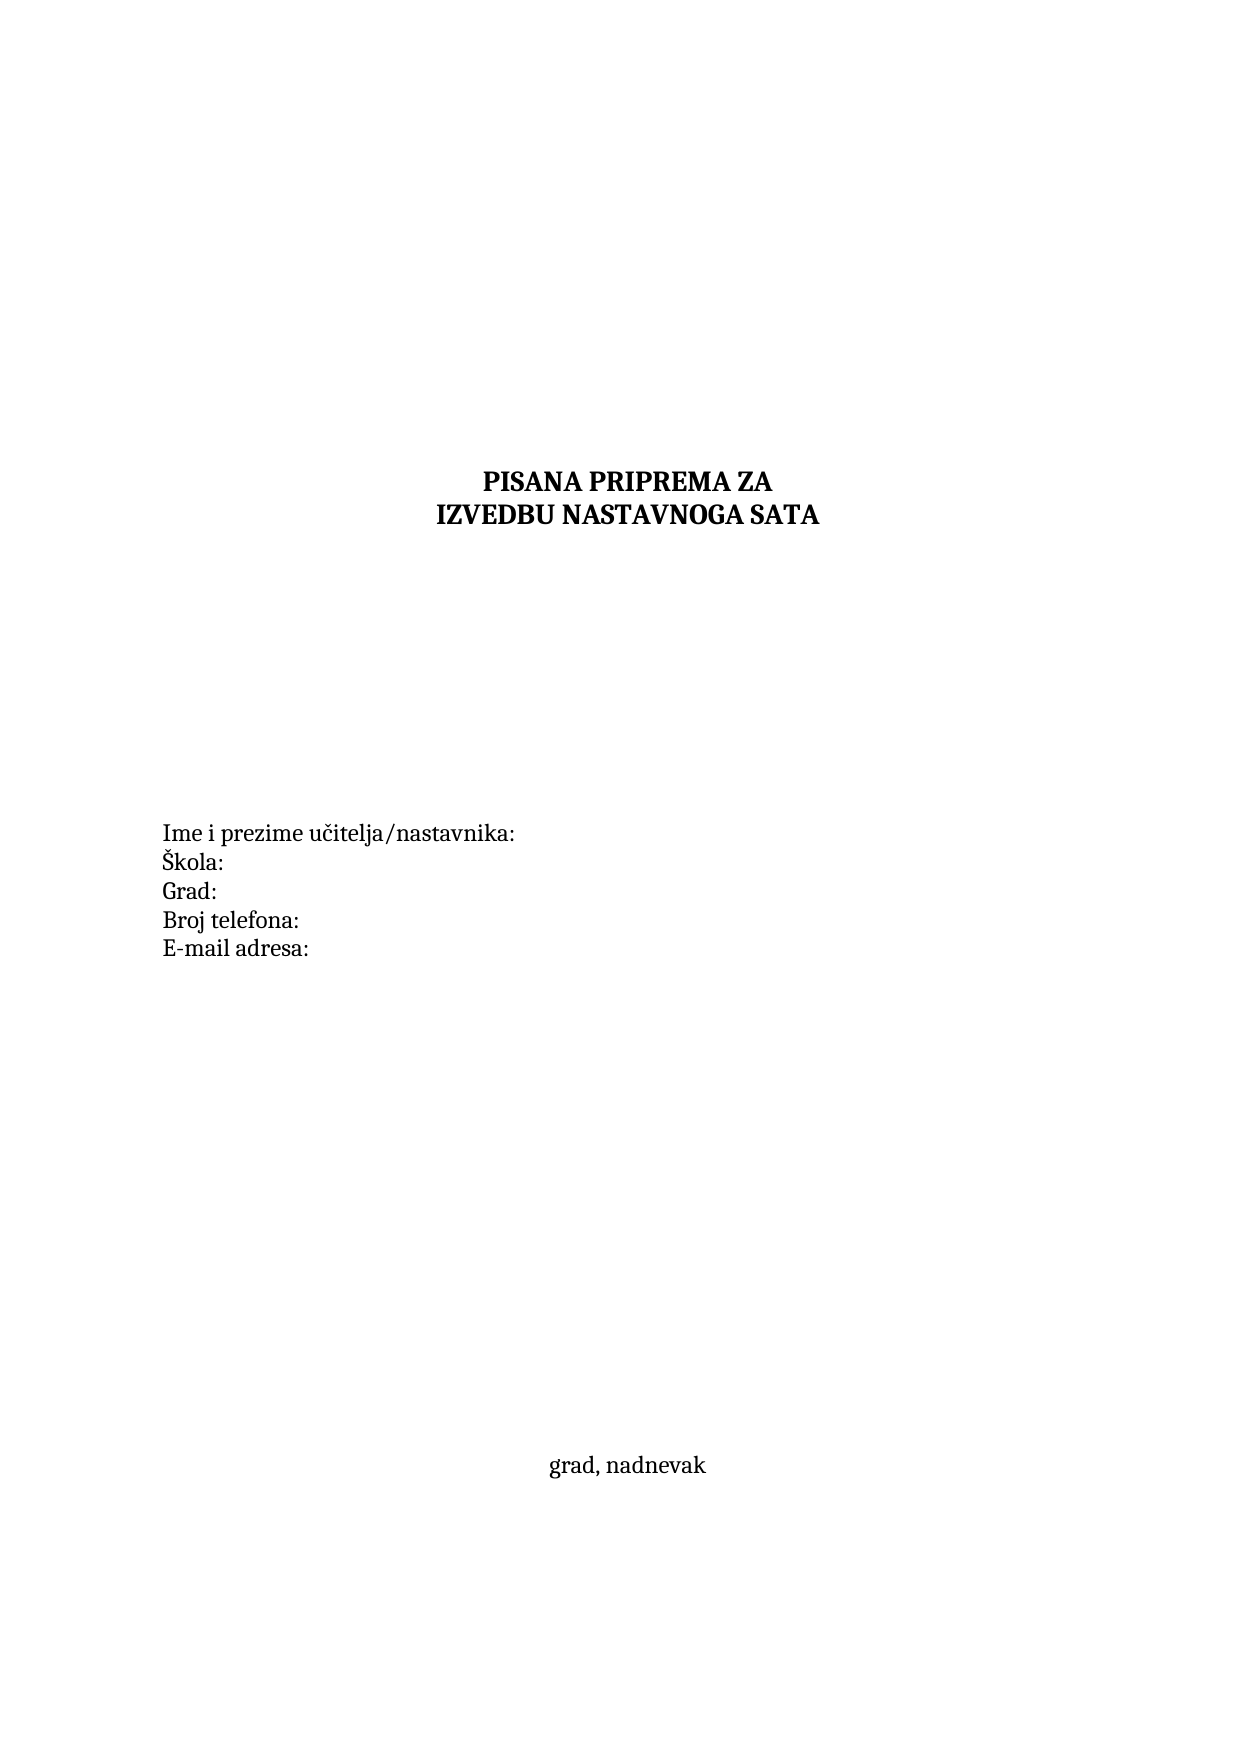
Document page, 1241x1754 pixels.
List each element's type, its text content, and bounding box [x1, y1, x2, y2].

text IZVEDBU NASTAVNOGA SATA [162, 498, 1093, 532]
text Broj telefona: [162, 906, 1093, 934]
text E-mail adresa: [162, 934, 1093, 963]
text Grad: [162, 877, 1093, 906]
text PISANA PRIPREMA ZA [162, 465, 1093, 498]
text Škola: [162, 848, 1093, 877]
text Ime i prezime učitelja/nastavnika: [162, 819, 1093, 848]
text grad, nadnevak [162, 1451, 1093, 1480]
